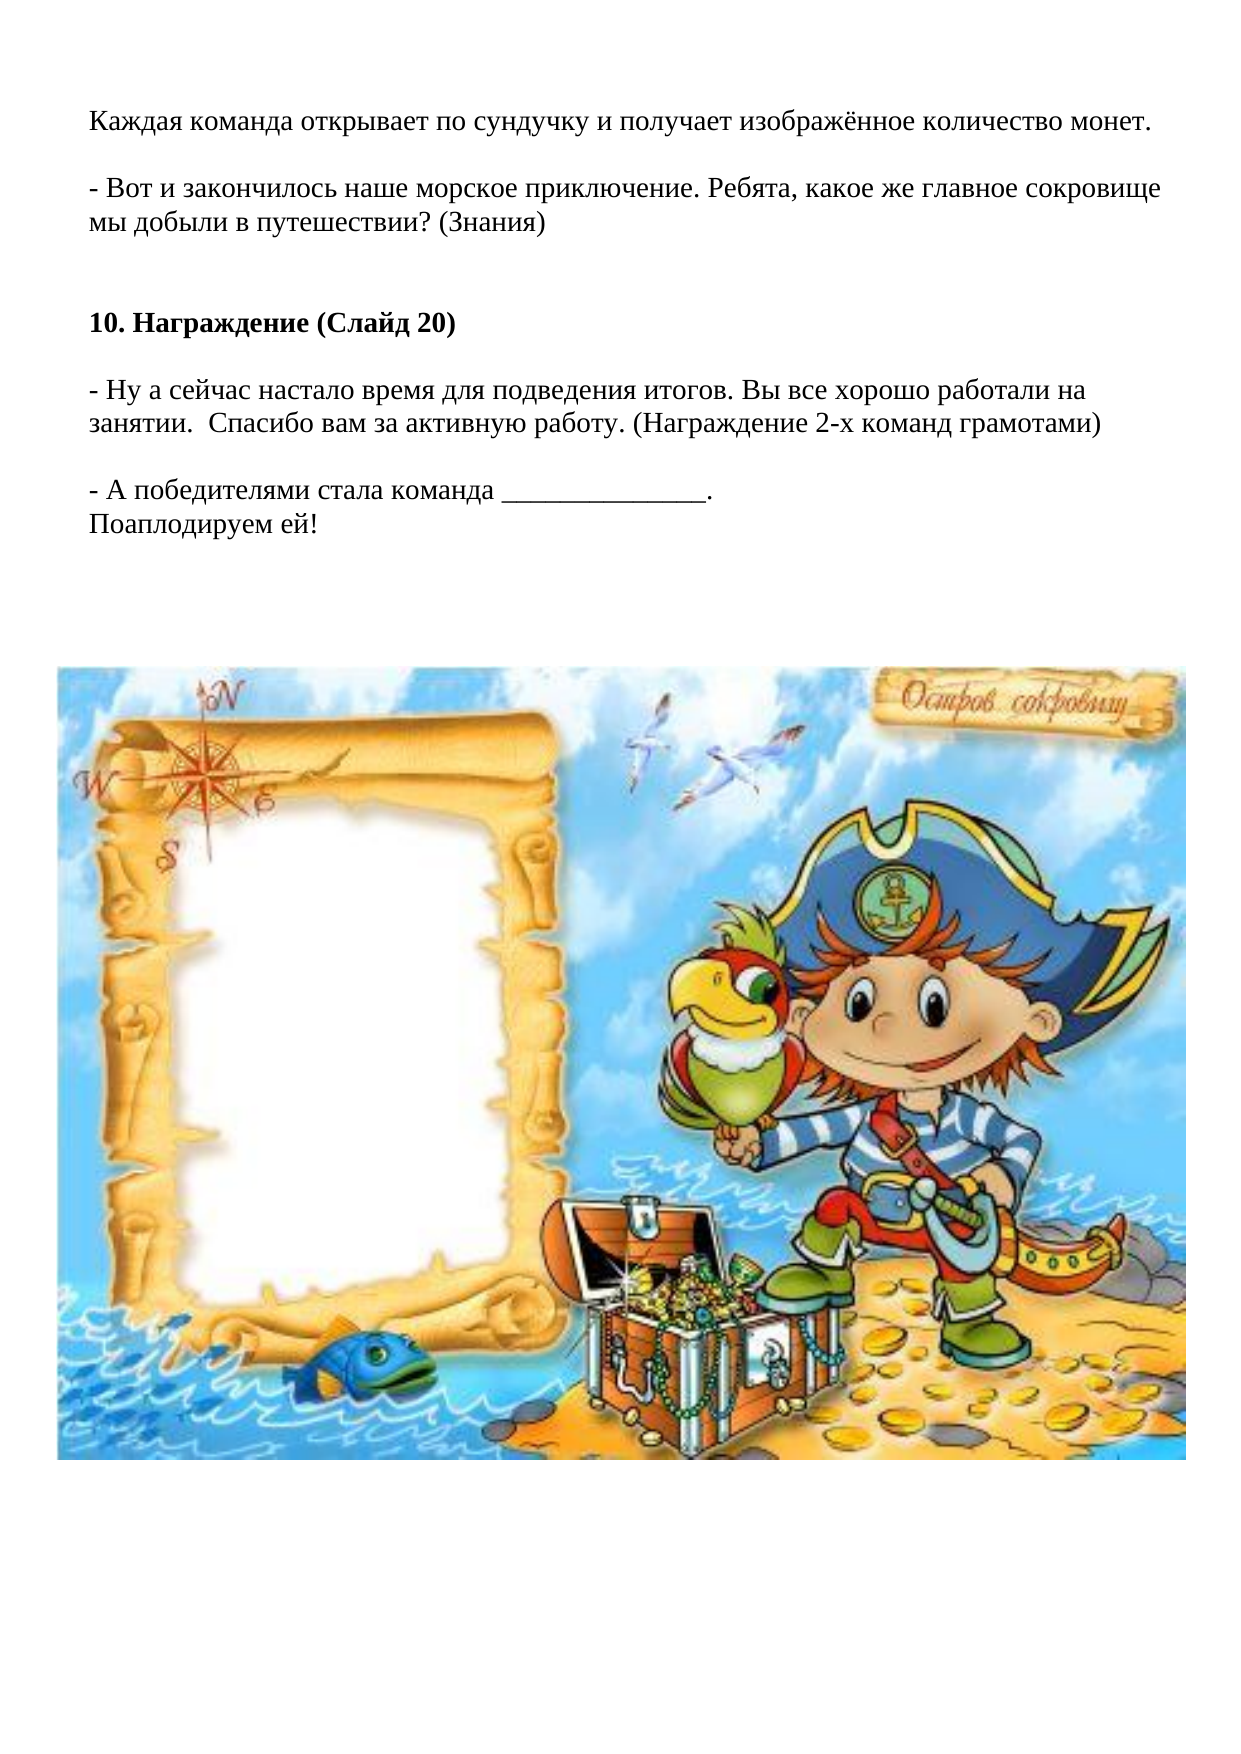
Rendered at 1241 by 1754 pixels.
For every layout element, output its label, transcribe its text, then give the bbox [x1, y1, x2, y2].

text - Вот и закончилось наше морское приключение. Ребята, какое же главное сокровище мы добыли в путешествии? (Знания) [89, 171, 1181, 238]
text - А победителями стала команда ______________. [89, 472, 1181, 506]
picture [56, 666, 1186, 1460]
text Каждая команда открывает по сундучку и получает изображённое количество монет. [89, 103, 1181, 137]
text 10. Награждение (Слайд 20) [89, 305, 1181, 338]
text Поаплодируем ей! [89, 506, 1181, 539]
text - Ну а сейчас настало время для подведения итогов. Вы все хорошо работали на занятии. Спасибо вам за активную работу. (Награждение 2-х команд грамотами) [89, 372, 1181, 439]
